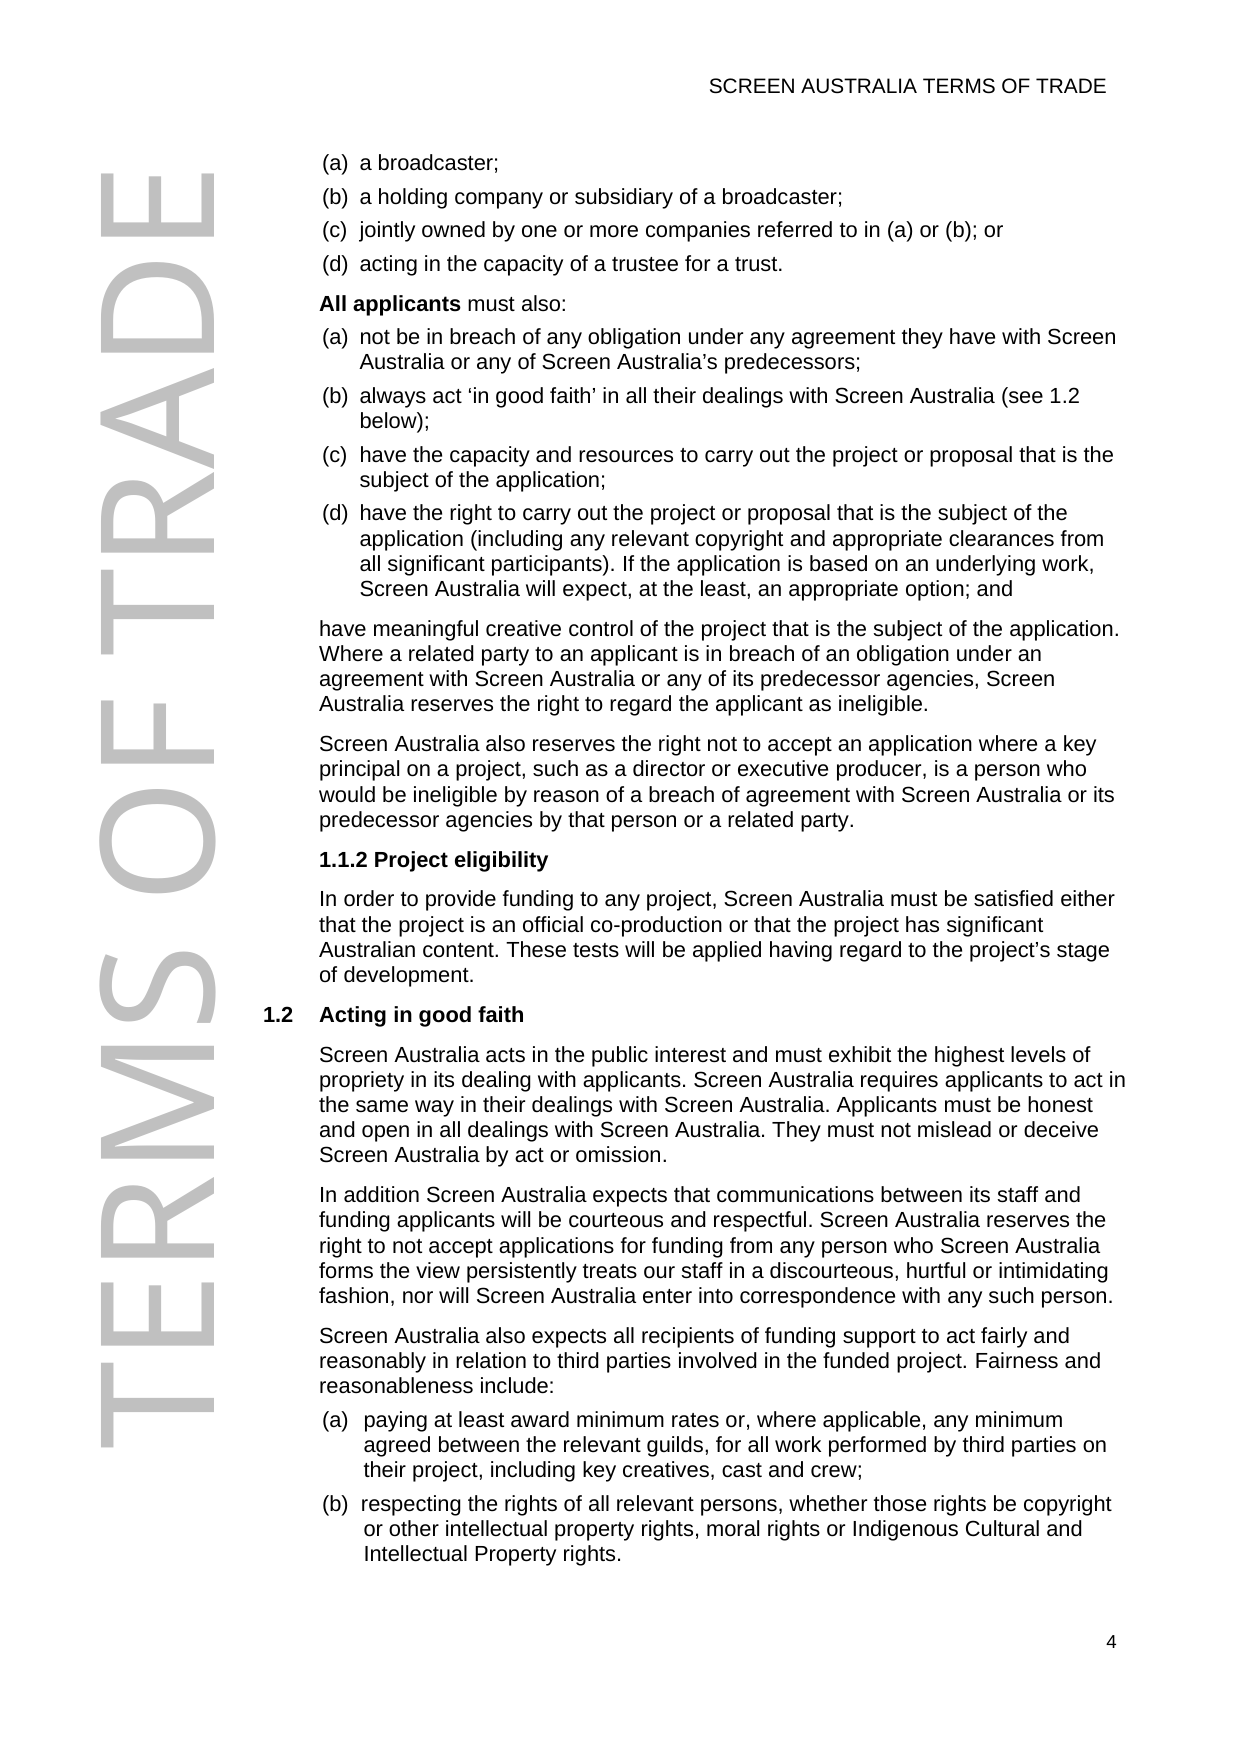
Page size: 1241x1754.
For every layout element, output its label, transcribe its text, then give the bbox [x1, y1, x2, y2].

text All applicants must also: [319, 290, 1132, 316]
text 1.1.2 Project eligibility [319, 846, 1132, 872]
text Screen Australia also reserves the right not to accept an application where a key principal on a project, such as a director or executive producer, is a person who would be ineligible by reason of a breach of agreement with Screen Australia or its predecessor agencies by that person or a related party. [319, 731, 1132, 832]
list jointly owned by one or more companies referred to in (a) or (b); or [322, 217, 1132, 242]
list a broadcaster; [322, 150, 1132, 175]
list acting in the capacity of a trustee for a trust. [322, 251, 1132, 276]
text 1.2 Acting in good faith [263, 1002, 1132, 1027]
text (a) paying at least award minimum rates or, where applicable, any minimum agreed between the relevant guilds, for all work performed by third parties on their project, including key creatives, cast and crew; [322, 1407, 1132, 1482]
list have the right to carry out the project or proposal that is the subject of the application (including any relevant copyright and appropriate clearances from all significant participants). If the application is based on an underlying work, Screen Australia will expect, at the least, an appropriate option; and [322, 500, 1132, 601]
list have the capacity and resources to carry out the project or proposal that is the subject of the application; [322, 441, 1132, 492]
text (b) respecting the rights of all relevant persons, whether those rights be copyright or other intellectual property rights, moral rights or Indigenous Cultural and Intellectual Property rights. [322, 1491, 1132, 1566]
list always act ‘in good faith’ in all their dealings with Screen Australia (see 1.2 below); [322, 383, 1132, 433]
text Screen Australia acts in the public interest and must exhibit the highest levels of propriety in its dealing with applicants. Screen Australia requires applicants to act in the same way in their dealings with Screen Australia. Applicants must be honest and open in all dealings with Screen Australia. They must not mislead or deceive Screen Australia by act or omission. [319, 1041, 1132, 1167]
list a holding company or subsidiary of a broadcaster; [322, 183, 1132, 209]
text In addition Screen Australia expects that communications between its staff and funding applicants will be courteous and respectful. Screen Australia reserves the right to not accept applications for funding from any person who Screen Australia forms the view persistently treats our staff in a discourteous, hurtful or intimidating fashion, nor will Screen Australia enter into correspondence with any such person. [319, 1182, 1132, 1308]
text have meaningful creative control of the project that is the subject of the application. Where a related party to an applicant is in breach of an obligation under an agreement with Screen Australia or any of its predecessor agencies, Screen Australia reserves the right to regard the applicant as ineligible. [319, 616, 1132, 716]
text In order to provide funding to any project, Screen Australia must be satisfied either that the project is an official co-production or that the project has significant Australian content. These tests will be applied having regard to the project’s stage of development. [319, 886, 1132, 987]
text Screen Australia also expects all recipients of funding support to act fairly and reasonably in relation to third parties involved in the funded project. Fairness and reasonableness include: [319, 1323, 1132, 1398]
list not be in breach of any obligation under any agreement they have with Screen Australia or any of Screen Australia’s predecessors; [322, 324, 1132, 374]
